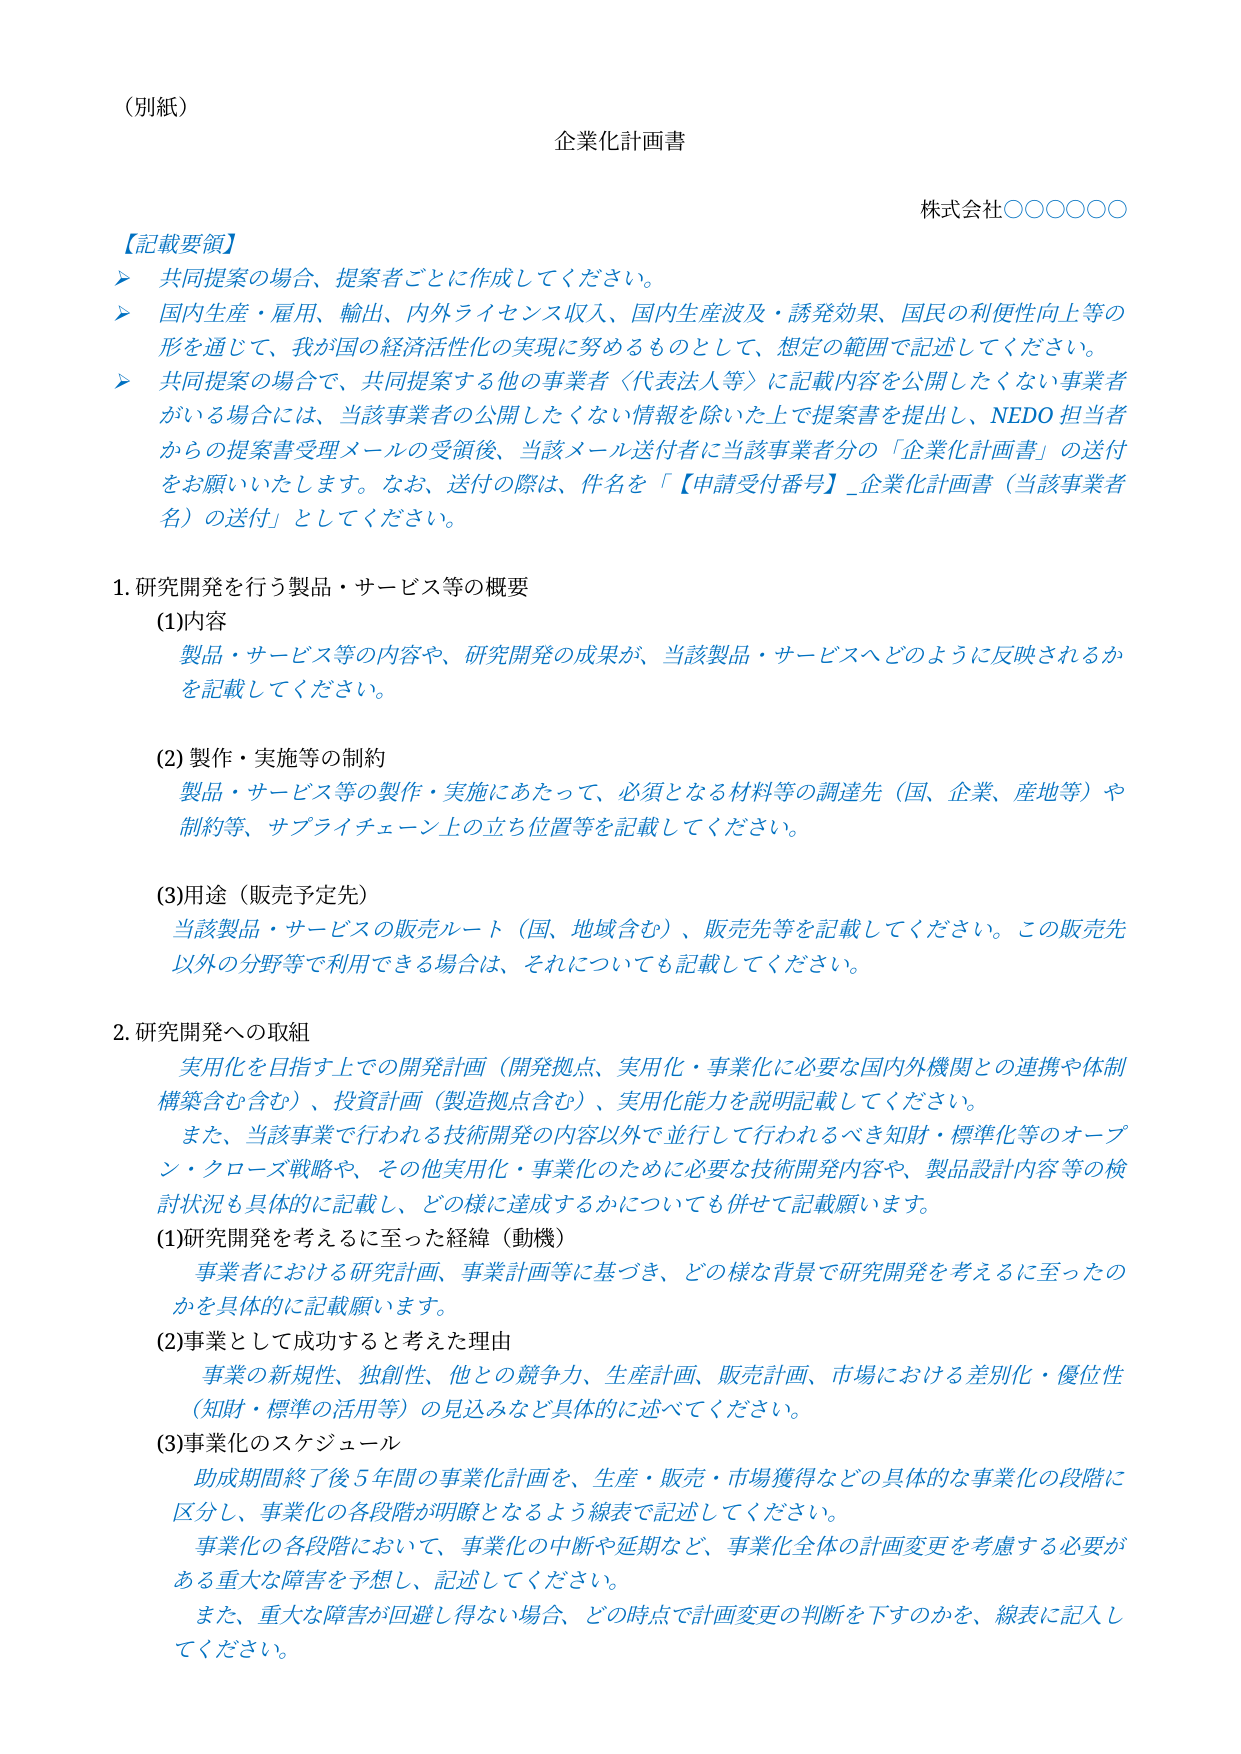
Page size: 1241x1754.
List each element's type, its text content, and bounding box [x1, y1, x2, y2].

text また、当該事業で行われる技術開発の内容以外で並行して行われるべき知財・標準化等のオープン・クローズ戦略や、その他実用化・事業化のために必要な技術開発内容や、製品設計内容等の検討状況も具体的に記載し、どの様に達成するかについても併せて記載願います。 [156, 1117, 1128, 1220]
text (2)事業として成功すると考えた理由 [156, 1322, 1128, 1357]
text 当該製品・サービスの販売ルート（国、地域含む）、販売先等を記載してください。この販売先以外の分野等で利用できる場合は、それについても記載してください。 [171, 911, 1128, 980]
text また、重大な障害が回避し得ない場合、どの時点で計画変更の判断を下すのかを、線表に記入してください。 [171, 1597, 1128, 1665]
text (3)用途（販売予定先） [112, 877, 1128, 911]
text 1. 研究開発を行う製品・サービス等の概要 [112, 568, 1128, 603]
text 事業化の各段階において、事業化の中断や延期など、事業化全体の計画変更を考慮する必要がある重大な障害を予想し、記述してください。 [171, 1528, 1128, 1597]
list 共同提案の場合、提案者ごとに作成してください。 [112, 260, 1128, 294]
text 2. 研究開発への取組 [112, 1014, 1128, 1048]
list 国内生産・雇用、輸出、内外ライセンス収入、国内生産波及・誘発効果、国民の利便性向上等の形を通じて、我が国の経済活性化の実現に努めるものとして、想定の範囲で記述してください。 [112, 294, 1128, 363]
text 【記載要領】 [112, 226, 1128, 260]
text 株式会社○○○○○○ [112, 192, 1128, 226]
text (1)内容 [112, 603, 1128, 637]
text (1)研究開発を考えるに至った経緯（動機） [112, 1220, 1128, 1254]
text 製品・サービス等の内容や、研究開発の成果が、当該製品・サービスへどのように反映されるかを記載してください。 [178, 637, 1128, 706]
text (3)事業化のスケジュール [112, 1425, 1128, 1459]
text 助成期間終了後５年間の事業化計画を、生産・販売・市場獲得などの具体的な事業化の段階に区分し、事業化の各段階が明瞭となるよう線表で記述してください。 [171, 1459, 1128, 1528]
list 共同提案の場合で、共同提案する他の事業者〈代表法人等〉に記載内容を公開したくない事業者がいる場合には、当該事業者の公開したくない情報を除いた上で提案書を提出し、NEDO担当者からの提案書受理メールの受領後、当該メール送付者に当該事業者分の「企業化計画書」の送付をお願いいたします。なお、送付の際は、件名を「【申請受付番号】_企業化計画書（当該事業者名）の送付」としてください。 [112, 363, 1128, 534]
text 事業の新規性、独創性、他との競争力、生産計画、販売計画、市場における差別化・優位性（知財・標準の活用等）の見込みなど具体的に述べてください。 [178, 1357, 1128, 1425]
text 企業化計画書 [112, 123, 1128, 157]
text 事業者における研究計画、事業計画等に基づき、どの様な背景で研究開発を考えるに至ったのかを具体的に記載願います。 [171, 1254, 1128, 1322]
text 製品・サービス等の製作・実施にあたって、必須となる材料等の調達先（国、企業、産地等）や制約等、サプライチェーン上の立ち位置等を記載してください。 [178, 774, 1128, 843]
text （別紙） [112, 89, 1128, 123]
text (2) 製作・実施等の制約 [156, 740, 1128, 774]
text 実用化を目指す上での開発計画（開発拠点、実用化・事業化に必要な国内外機関との連携や体制構築含む含む）、投資計画（製造拠点含む）、実用化能力を説明記載してください。 [156, 1048, 1128, 1117]
